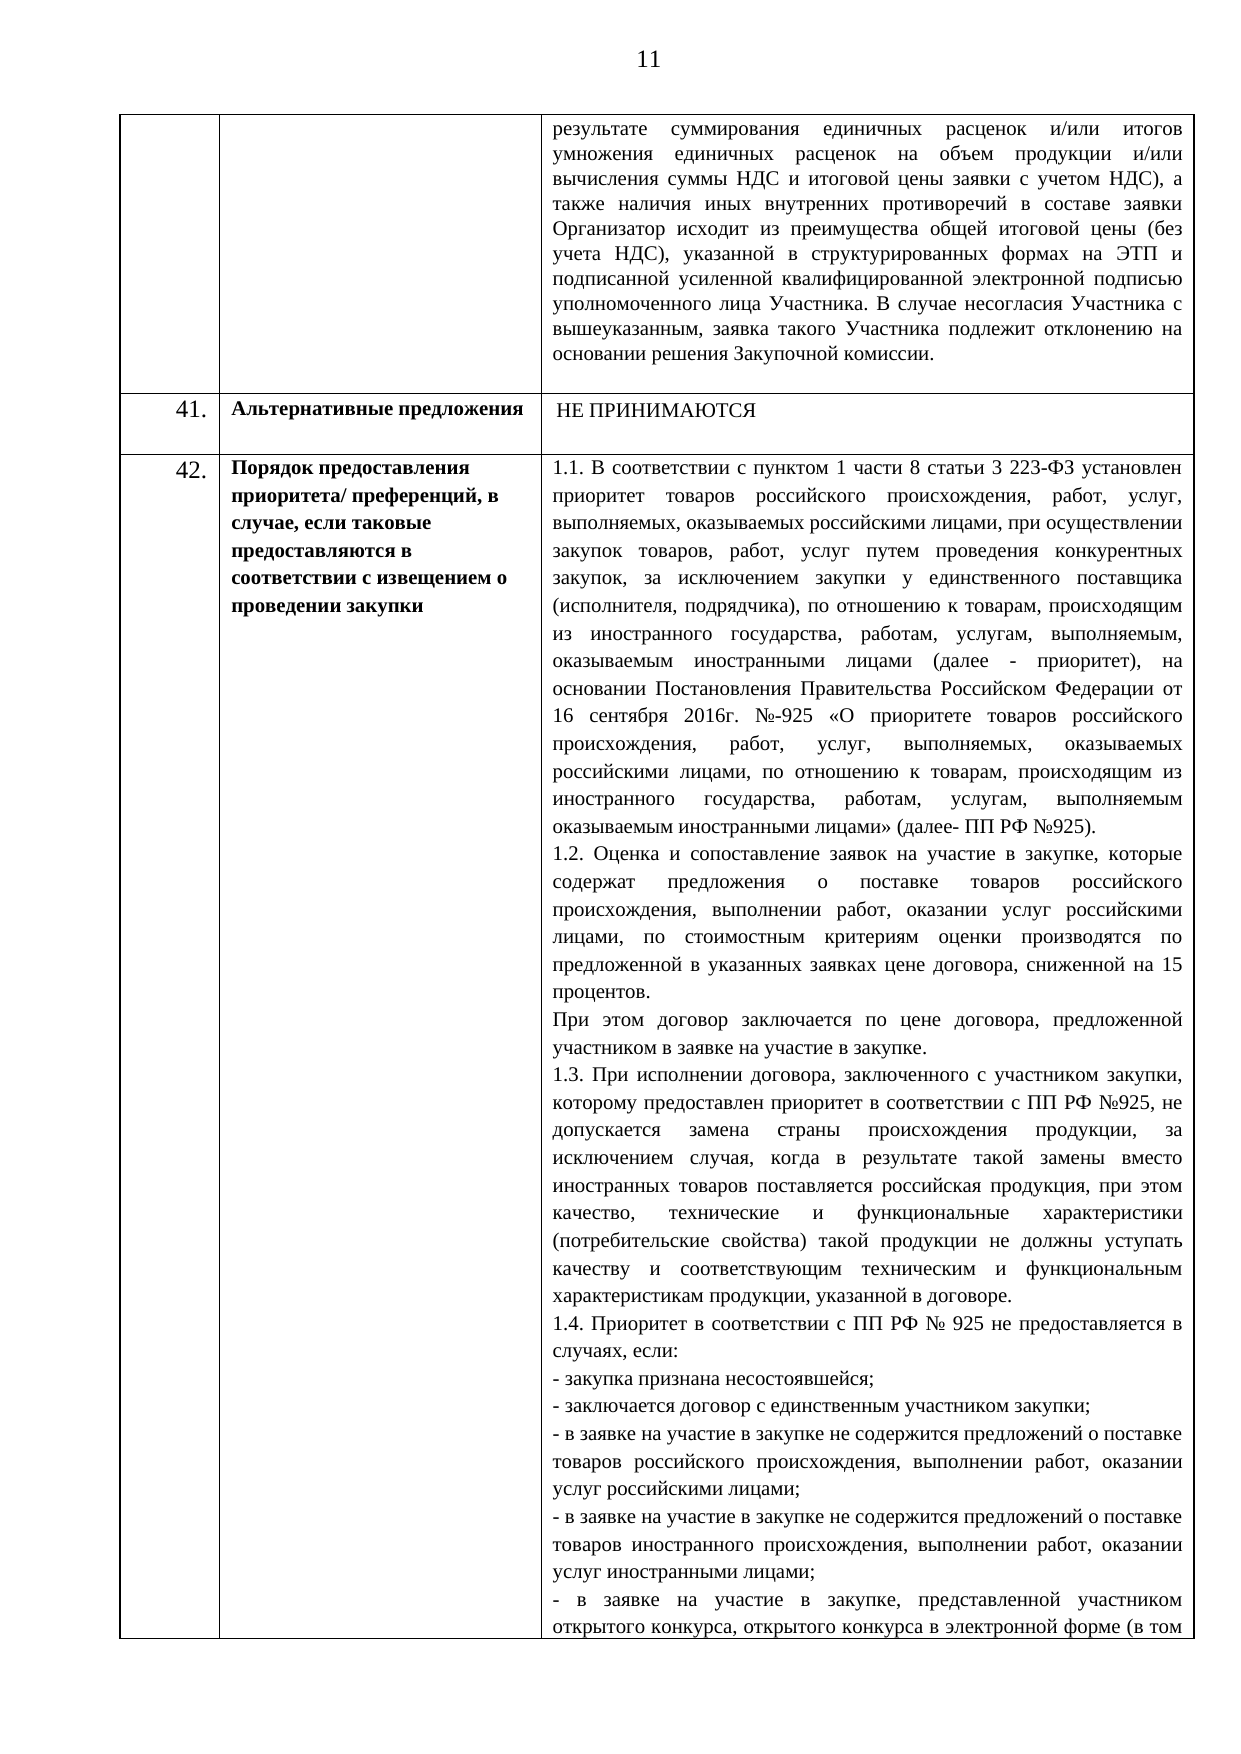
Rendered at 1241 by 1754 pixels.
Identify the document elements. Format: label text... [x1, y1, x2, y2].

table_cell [542, 115, 1193, 393]
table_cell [542, 455, 1193, 1638]
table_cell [220, 455, 541, 1638]
table_cell [121, 394, 219, 454]
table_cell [220, 115, 541, 393]
table_cell Альтернативные предложения [220, 394, 541, 454]
table_cell [121, 115, 219, 393]
table_cell [121, 455, 219, 1638]
table_cell НЕ ПРИНИМАЮТСЯ [542, 394, 1193, 454]
